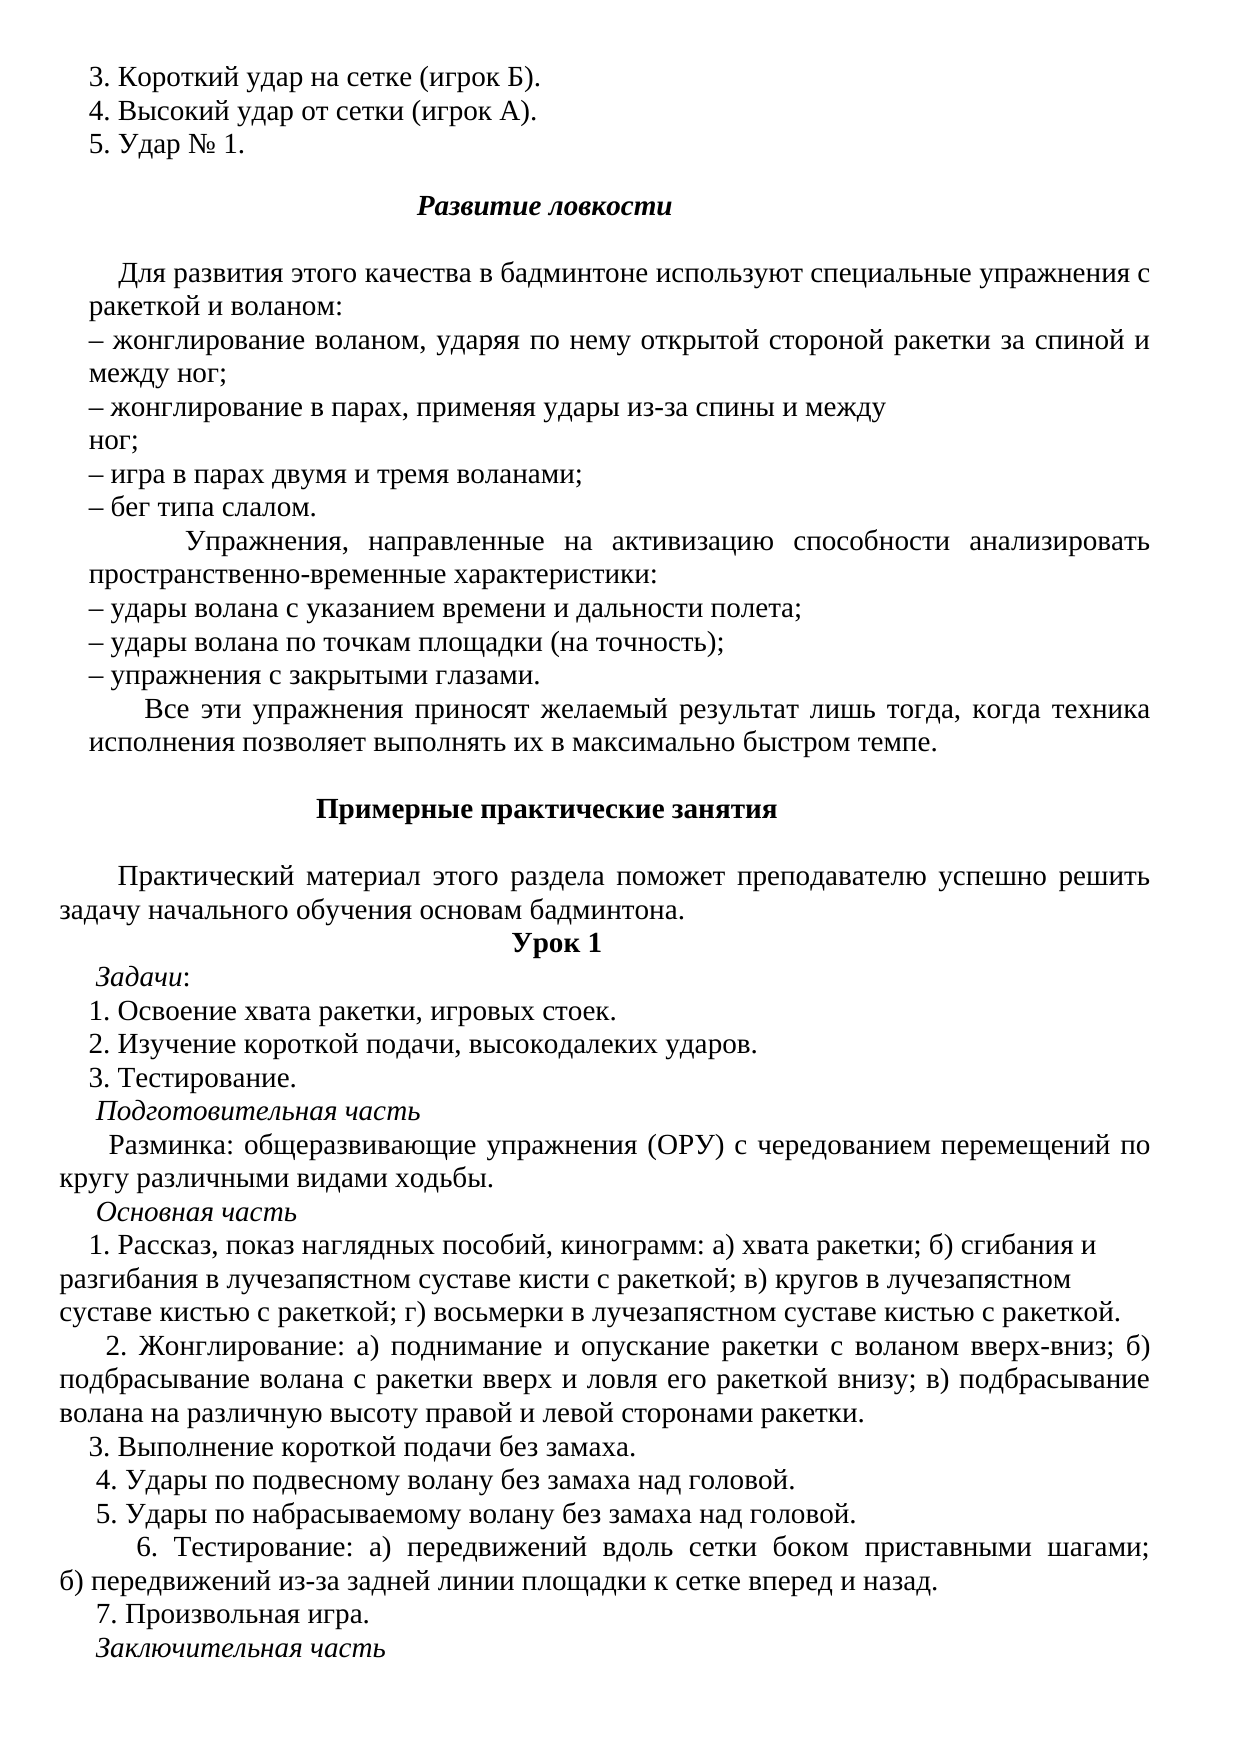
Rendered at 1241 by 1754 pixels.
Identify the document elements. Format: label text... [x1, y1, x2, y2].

text Заключительная часть [59, 1630, 1152, 1663]
text 1. Освоение хвата ракетки, игровых стоек. [59, 993, 1152, 1026]
text ‒ жонглирование в парах, применяя удары из-за спины и между [88, 389, 1152, 422]
text Подготовительная часть [59, 1093, 1152, 1127]
text Практический материал этого раздела поможет преподавателю успешно решить задачу начального обучения основам бадминтона. [59, 858, 1152, 926]
text Задачи: [59, 959, 1152, 993]
text ног; [88, 422, 1152, 456]
text Развитие ловкости [88, 188, 1152, 221]
text 3. Короткий удар на сетке (игрок Б). [88, 59, 1152, 93]
text Урок 1 [59, 926, 1152, 959]
text 5. Удары по набрасываемому волану без замаха над головой. [59, 1496, 1152, 1529]
text 4. Высокий удар от сетки (игрок А). [88, 93, 1152, 126]
text ‒ бег типа слалом. [88, 489, 1152, 523]
text 6. Тестирование: а) передвижений вдоль сетки боком приставными шагами; б) передвижений из-за задней линии площадки к сетке вперед и назад. [59, 1529, 1152, 1596]
text Примерные практические занятия [177, 791, 1152, 825]
text Для развития этого качества в бадминтоне используют специальные упражнения с ракеткой и воланом: [88, 255, 1152, 322]
text ‒ упражнения с закрытыми глазами. [88, 657, 1152, 691]
text 7. Произвольная игра. [59, 1596, 1152, 1630]
text 1. Рассказ, показ наглядных пособий, кинограмм: а) хвата ракетки; б) сгибания и разгибания в лучезапястном суставе кисти с ракеткой; в) кругов в лучезапястном суставе кистью с ракеткой; г) восьмерки в лучезапястном суставе кистью с ракеткой. [59, 1227, 1152, 1328]
text 2. Жонглирование: а) поднимание и опускание ракетки с воланом вверх-вниз; б) подбрасывание волана с ракетки вверх и ловля его ракеткой внизу; в) подбрасывание волана на различную высоту правой и левой сторонами ракетки. [59, 1328, 1152, 1429]
text 3. Выполнение короткой подачи без замаха. [59, 1429, 1152, 1462]
text Упражнения, направленные на активизацию способности анализировать пространственно-временные характеристики: [88, 523, 1152, 590]
text ‒ удары волана с указанием времени и дальности полета; [88, 590, 1152, 624]
text Основная часть [59, 1194, 1152, 1227]
text Разминка: общеразвивающие упражнения (ОРУ) с чередованием перемещений по кругу различными видами ходьбы. [59, 1127, 1152, 1194]
text 5. Удар № 1. [88, 126, 1152, 160]
text ‒ игра в парах двумя и тремя воланами; [88, 456, 1152, 489]
text ‒ жонглирование воланом, ударяя по нему открытой стороной ракетки за спиной и между ног; [88, 322, 1152, 389]
text 2. Изучение короткой подачи, высокодалеких ударов. [59, 1026, 1152, 1060]
text ‒ удары волана по точкам площадки (на точность); [88, 624, 1152, 657]
text Все эти упражнения приносят желаемый результат лишь тогда, когда техника исполнения позволяет выполнять их в максимально быстром темпе. [88, 691, 1152, 758]
text 3. Тестирование. [59, 1060, 1152, 1093]
text 4. Удары по подвесному волану без замаха над головой. [59, 1462, 1152, 1496]
